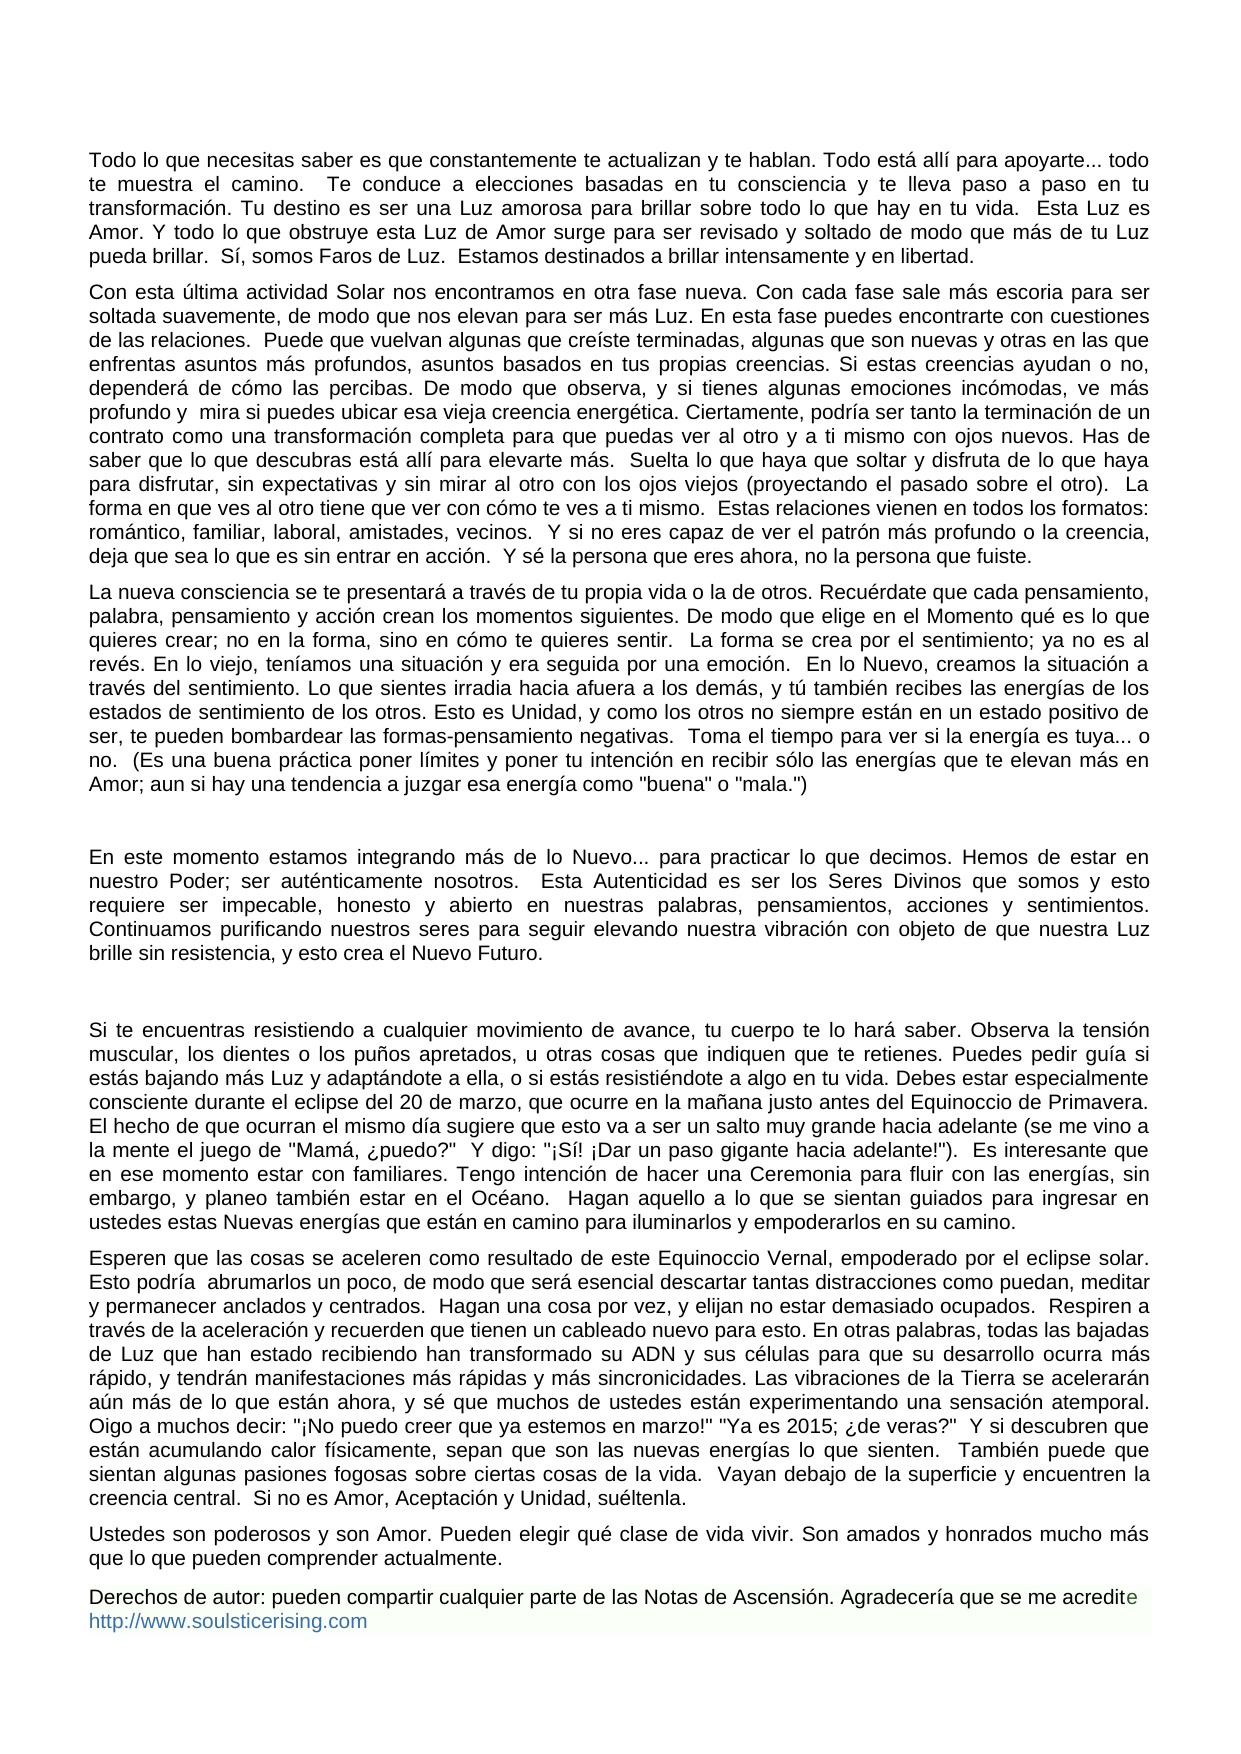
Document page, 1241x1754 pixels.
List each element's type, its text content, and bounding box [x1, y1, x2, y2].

text Derechos de autor: pueden compartir cualquier parte de las Notas de Ascensión. Agradecería que se me acredite http://www.soulsticerising.com [89, 1585, 1152, 1633]
text Ustedes son poderosos y son Amor. Pueden elegir qué clase de vida vivir. Son amados y honrados mucho más que lo que pueden comprender actualmente. [89, 1522, 1152, 1570]
text Esperen que las cosas se aceleren como resultado de este Equinoccio Vernal, empoderado por el eclipse solar. Esto podría abrumarlos un poco, de modo que será esencial descartar tantas distracciones como puedan, meditar y permanecer anclados y centrados. Hagan una cosa por vez, y elijan no estar demasiado ocupados. Respiren a través de la aceleración y recuerden que tienen un cableado nuevo para esto. En otras palabras, todas las bajadas de Luz que han estado recibiendo han transformado su ADN y sus células para que su desarrollo ocurra más rápido, y tendrán manifestaciones más rápidas y más sincronicidades. Las vibraciones de la Tierra se acelerarán aún más de lo que están ahora, y sé que muchos de ustedes están experimentando una sensación atemporal. Oigo a muchos decir: "¡No puedo creer que ya estemos en marzo!" "Ya es 2015; ¿de veras?" Y si descubren que están acumulando calor físicamente, sepan que son las nuevas energías lo que sienten. También puede que sientan algunas pasiones fogosas sobre ciertas cosas de la vida. Vayan debajo de la superficie y encuentren la creencia central. Si no es Amor, Aceptación y Unidad, suéltenla. [89, 1246, 1152, 1510]
text Si te encuentras resistiendo a cualquier movimiento de avance, tu cuerpo te lo hará saber. Observa la tensión muscular, los dientes o los puños apretados, u otras cosas que indiquen que te retienes. Puedes pedir guía si estás bajando más Luz y adaptándote a ella, o si estás resistiéndote a algo en tu vida. Debes estar especialmente consciente durante el eclipse del 20 de marzo, que ocurre en la mañana justo antes del Equinoccio de Primavera. El hecho de que ocurran el mismo día sugiere que esto va a ser un salto muy grande hacia adelante (se me vino a la mente el juego de "Mamá, ¿puedo?" Y digo: "¡Sí! ¡Dar un paso gigante hacia adelante!"). Es interesante que en ese momento estar con familiares. Tengo intención de hacer una Ceremonia para fluir con las energías, sin embargo, y planeo también estar en el Océano. Hagan aquello a lo que se sientan guiados para ingresar en ustedes estas Nuevas energías que están en camino para iluminarlos y empoderarlos en su camino. [89, 1018, 1152, 1234]
text La nueva consciencia se te presentará a través de tu propia vida o la de otros. Recuérdate que cada pensamiento, palabra, pensamiento y acción crean los momentos siguientes. De modo que elige en el Momento qué es lo que quieres crear; no en la forma, sino en cómo te quieres sentir. La forma se crea por el sentimiento; ya no es al revés. En lo viejo, teníamos una situación y era seguida por una emoción. En lo Nuevo, creamos la situación a través del sentimiento. Lo que sientes irradia hacia afuera a los demás, y tú también recibes las energías de los estados de sentimiento de los otros. Esto es Unidad, y como los otros no siempre están en un estado positivo de ser, te pueden bombardear las formas-pensamiento negativas. Toma el tiempo para ver si la energía es tuya... o no. (Es una buena práctica poner límites y poner tu intención en recibir sólo las energías que te elevan más en Amor; aun si hay una tendencia a juzgar esa energía como "buena" o "mala.") [89, 580, 1152, 796]
text Todo lo que necesitas saber es que constantemente te actualizan y te hablan. Todo está allí para apoyarte... todo te muestra el camino. Te conduce a elecciones basadas en tu consciencia y te lleva paso a paso en tu transformación. Tu destino es ser una Luz amorosa para brillar sobre todo lo que hay en tu vida. Esta Luz es Amor. Y todo lo que obstruye esta Luz de Amor surge para ser revisado y soltado de modo que más de tu Luz pueda brillar. Sí, somos Faros de Luz. Estamos destinados a brillar intensamente y en libertad. [89, 148, 1152, 267]
text Con esta última actividad Solar nos encontramos en otra fase nueva. Con cada fase sale más escoria para ser soltada suavemente, de modo que nos elevan para ser más Luz. En esta fase puedes encontrarte con cuestiones de las relaciones. Puede que vuelvan algunas que creíste terminadas, algunas que son nuevas y otras en las que enfrentas asuntos más profundos, asuntos basados en tus propias creencias. Si estas creencias ayudan o no, dependerá de cómo las percibas. De modo que observa, y si tienes algunas emociones incómodas, ve más profundo y mira si puedes ubicar esa vieja creencia energética. Ciertamente, podría ser tanto la terminación de un contrato como una transformación completa para que puedas ver al otro y a ti mismo con ojos nuevos. Has de saber que lo que descubras está allí para elevarte más. Suelta lo que haya que soltar y disfruta de lo que haya para disfrutar, sin expectativas y sin mirar al otro con los ojos viejos (proyectando el pasado sobre el otro). La forma en que ves al otro tiene que ver con cómo te ves a ti mismo. Estas relaciones vienen en todos los formatos: romántico, familiar, laboral, amistades, vecinos. Y si no eres capaz de ver el patrón más profundo o la creencia, deja que sea lo que es sin entrar en acción. Y sé la persona que eres ahora, no la persona que fuiste. [89, 280, 1152, 567]
text En este momento estamos integrando más de lo Nuevo... para practicar lo que decimos. Hemos de estar en nuestro Poder; ser auténticamente nosotros. Esta Autenticidad es ser los Seres Divinos que somos y esto requiere ser impecable, honesto y abierto en nuestras palabras, pensamientos, acciones y sentimientos. Continuamos purificando nuestros seres para seguir elevando nuestra vibración con objeto de que nuestra Luz brille sin resistencia, y esto crea el Nuevo Futuro. [89, 844, 1152, 964]
